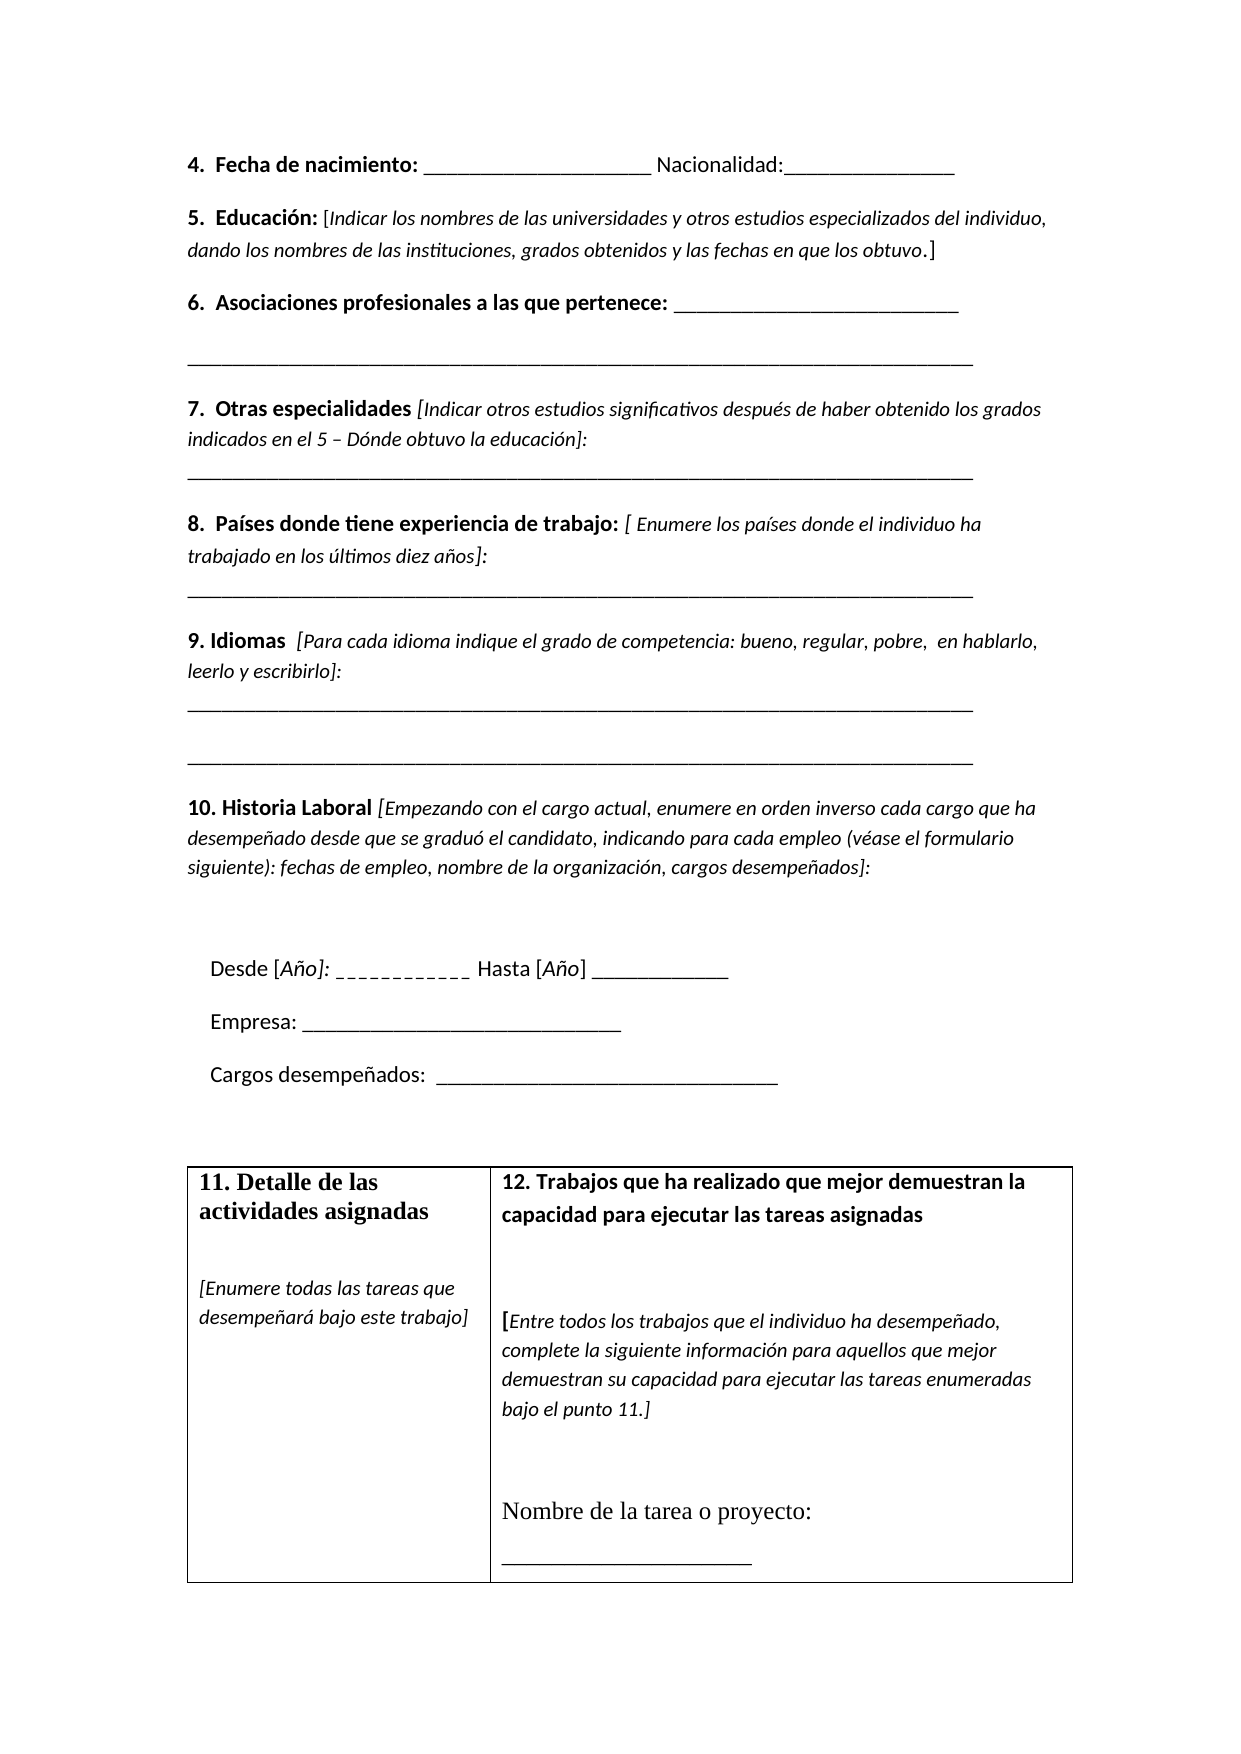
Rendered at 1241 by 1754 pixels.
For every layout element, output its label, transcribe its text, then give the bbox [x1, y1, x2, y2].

text 8. Países donde tiene experiencia de trabajo: [ Enumere los países donde el individuo ha trabajado en los últimos diez años]: _____________________________________________________________________ [187, 509, 1053, 601]
text Desde [Año]: ____________ Hasta [Año] ____________ [210, 954, 1109, 982]
text Cargos desempeñados: ______________________________ [210, 1060, 1109, 1088]
text 4. Fecha de nacimiento: ____________________ Nacionalidad:_______________ [187, 150, 1053, 178]
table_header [188, 1168, 490, 1582]
text 9. Idiomas [Para cada idioma indique el grado de competencia: bueno, regular, pobre, en hablarlo, leerlo y escribirlo]: _____________________________________________________________________ [187, 626, 1053, 715]
text 6. Asociaciones profesionales a las que pertenece: _________________________ [187, 288, 1053, 316]
text _____________________________________________________________________ [187, 740, 1053, 768]
text 10. Historia Laboral [Empezando con el cargo actual, enumere en orden inverso cada cargo que ha desempeñado desde que se graduó el candidato, indicando para cada empleo (véase el formulario siguiente): fechas de empleo, nombre de la organización, cargos desempeñados]: [187, 793, 1053, 880]
text 5. Educación: [Indicar los nombres de las universidades y otros estudios especializados del individuo, dando los nombres de las instituciones, grados obtenidos y las fechas en que los obtuvo.] [187, 203, 1053, 263]
text Empresa: ____________________________ [210, 1007, 1109, 1035]
text _____________________________________________________________________ [187, 341, 1053, 369]
text 7. Otras especialidades [Indicar otros estudios significativos después de haber obtenido los grados indicados en el 5 – Dónde obtuvo la educación]: _____________________________________________________________________ [187, 394, 1053, 484]
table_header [491, 1168, 1072, 1582]
